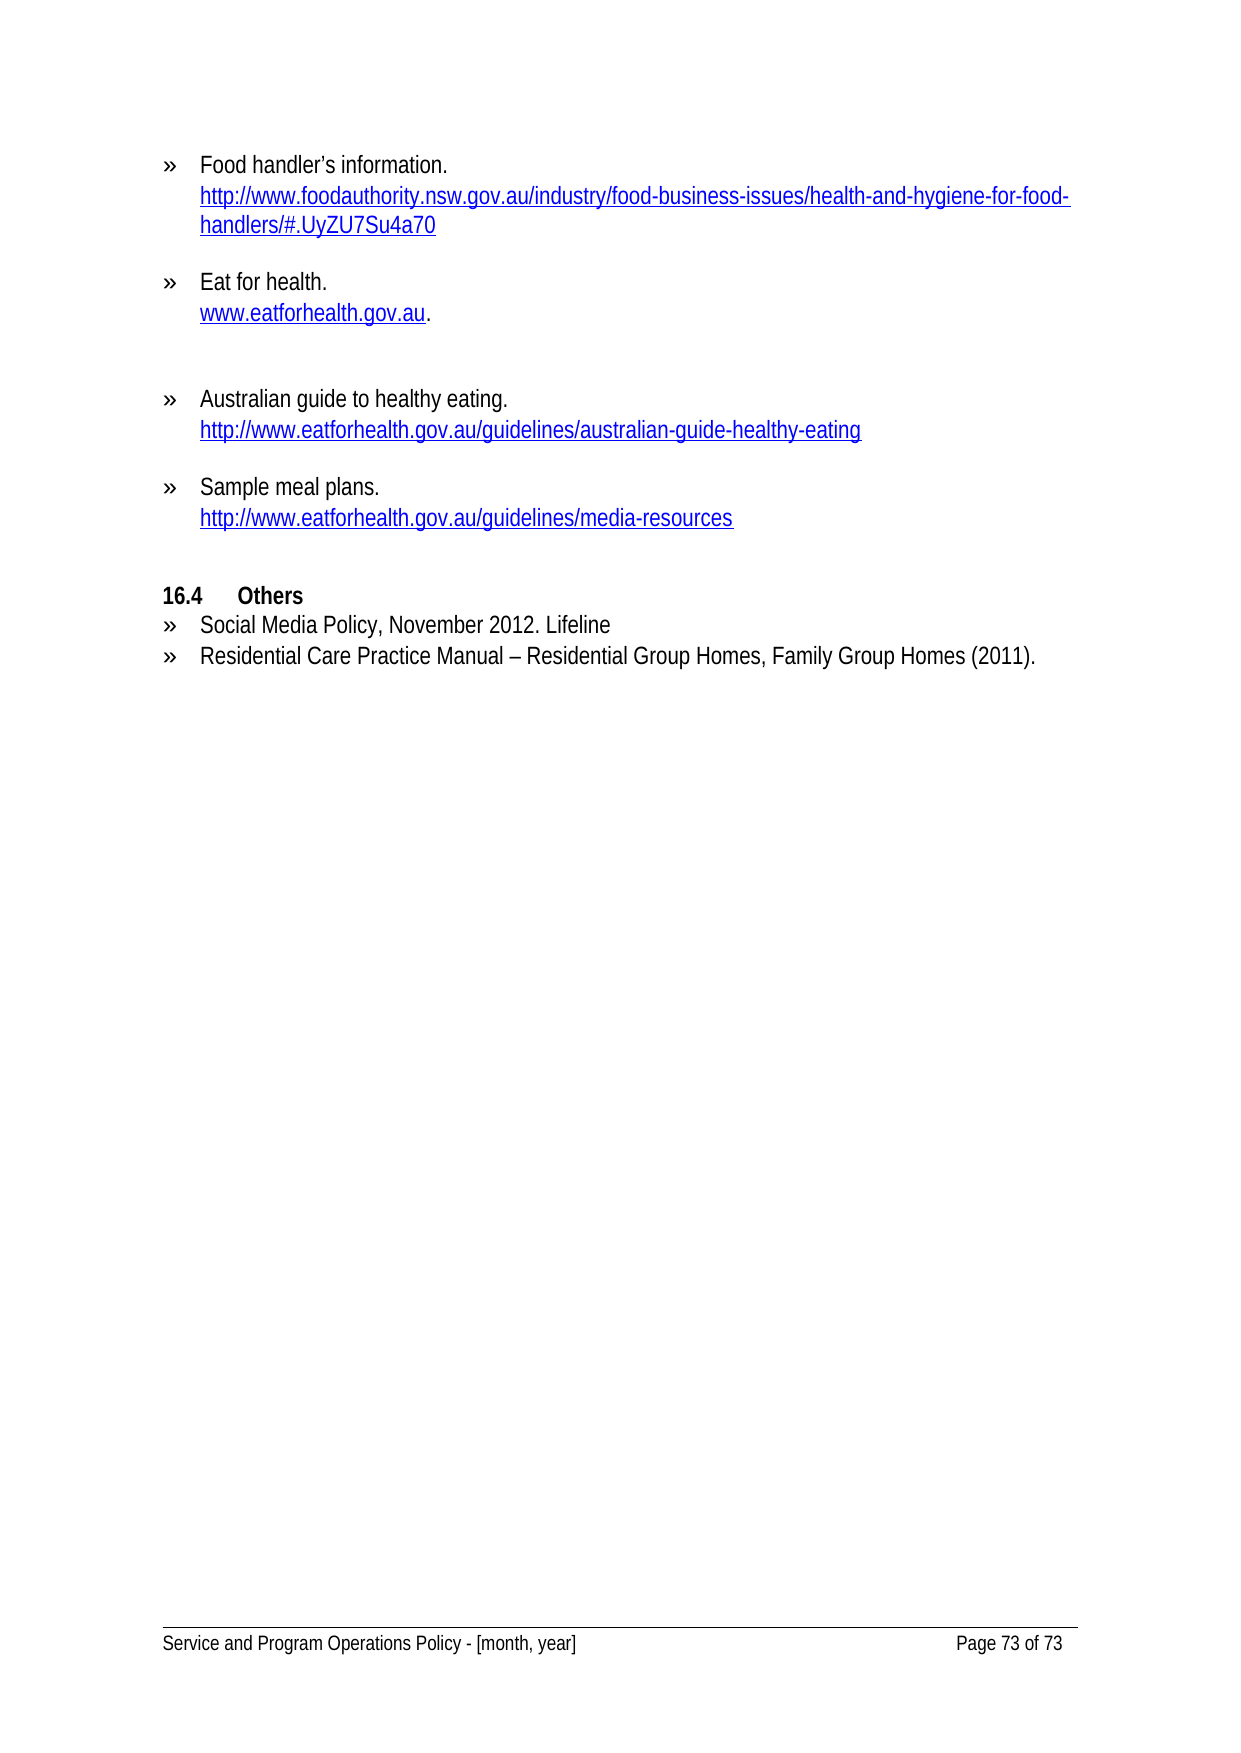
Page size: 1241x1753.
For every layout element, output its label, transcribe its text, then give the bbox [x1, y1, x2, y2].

list Australian guide to healthy eating. [162, 384, 1078, 415]
list http://www.eatforhealth.gov.au/guidelines/media-resources [200, 503, 1078, 532]
list Food handler’s information. [162, 150, 1078, 181]
list http://www.foodauthority.nsw.gov.au/industry/food-business-issues/health-and-hygiene-for-food-handlers/#.UyZU7Su4a70 [200, 181, 1078, 238]
subtitle 16.4 Others [162, 581, 1078, 610]
list http://www.eatforhealth.gov.au/guidelines/australian-guide-healthy-eating [200, 415, 1078, 443]
list Social Media Policy, November 2012. Lifeline [162, 610, 1078, 641]
list Eat for health. [162, 267, 1078, 298]
list Residential Care Practice Manual – Residential Group Homes, Family Group Homes (2011). [162, 641, 1078, 672]
list www.eatforhealth.gov.au. [200, 298, 1078, 326]
list Sample meal plans. [162, 472, 1078, 503]
